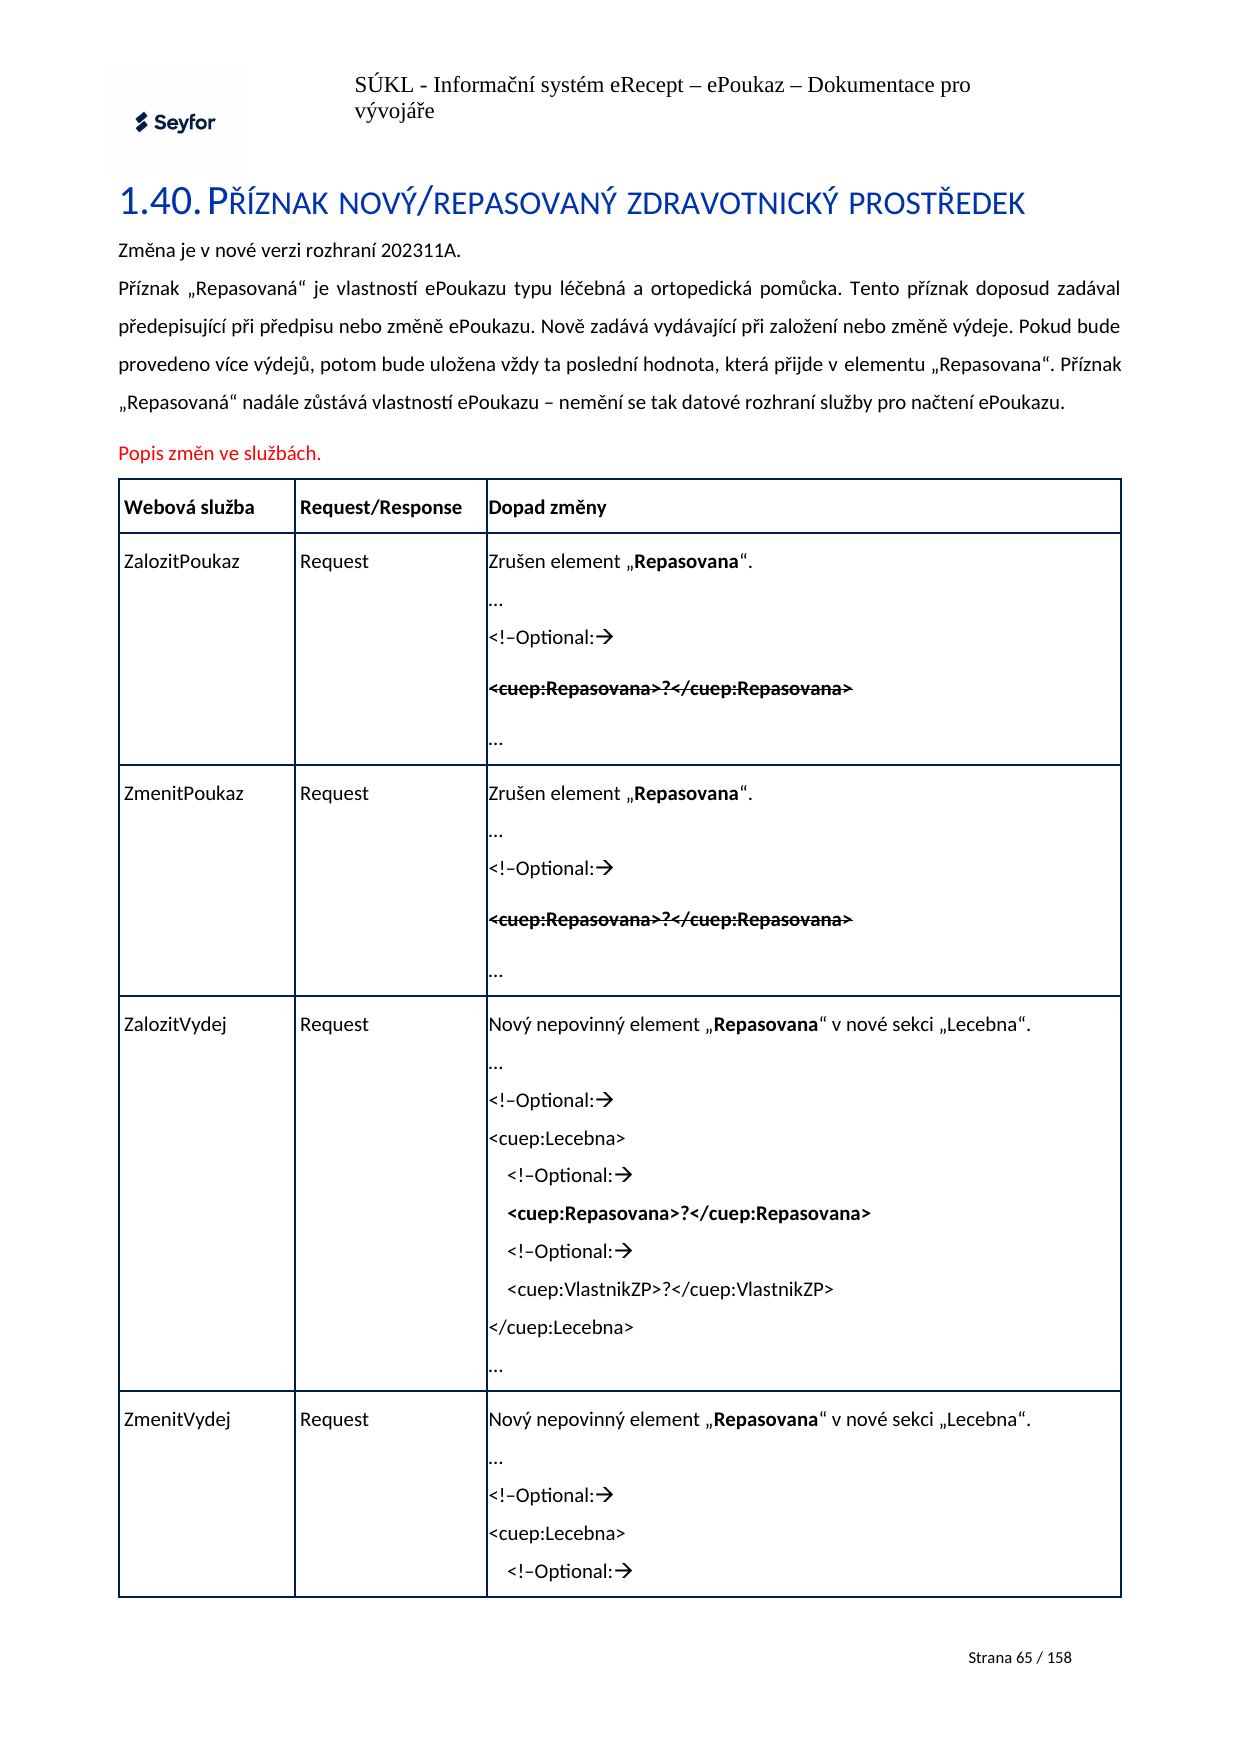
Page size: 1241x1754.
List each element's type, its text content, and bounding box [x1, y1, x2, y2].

text Změna je v nové verzi rozhraní 202311A. [118, 237, 1122, 263]
text Příznak nový/repasovaný zdravotnický prostředek [118, 174, 1122, 225]
text Příznak „Repasovaná“ je vlastností ePoukazu typu léčebná a ortopedická pomůcka. Tento příznak doposud zadával předepisující při předpisu nebo změně ePoukazu. Nově zadává vydávající při založení nebo změně výdeje. Pokud bude provedeno více výdejů, potom bude uložena vždy ta poslední hodnota, která přijde v elementu „Repasovana“. Příznak „Repasovaná“ nadále zůstává vlastností ePoukazu – nemění se tak datové rozhraní služby pro načtení ePoukazu. [118, 275, 1122, 415]
table_header Dopad změny [488, 480, 1120, 532]
table_header Webová služba [120, 480, 294, 532]
table_cell ZalozitPoukaz [120, 534, 294, 763]
table_cell ZmenitPoukaz [120, 766, 294, 995]
table_cell Zrušen element „Repasovana“. … <!–Optional: <cuep:Repasovana>?</cuep:Repasovana> … [488, 766, 1120, 995]
table_cell ZalozitVydej [120, 997, 294, 1390]
table_cell Request [296, 997, 486, 1390]
table_cell Request [296, 534, 486, 763]
picture [102, 70, 249, 175]
text Popis změn ve službách. [118, 440, 1122, 466]
table_cell ZmenitVydej [120, 1392, 294, 1596]
table_cell Request [296, 766, 486, 995]
table_cell Request [296, 1392, 486, 1596]
table_cell Zrušen element „Repasovana“. … <!–Optional: <cuep:Repasovana>?</cuep:Repasovana> … [488, 534, 1120, 763]
table_header Request/Response [296, 480, 486, 532]
